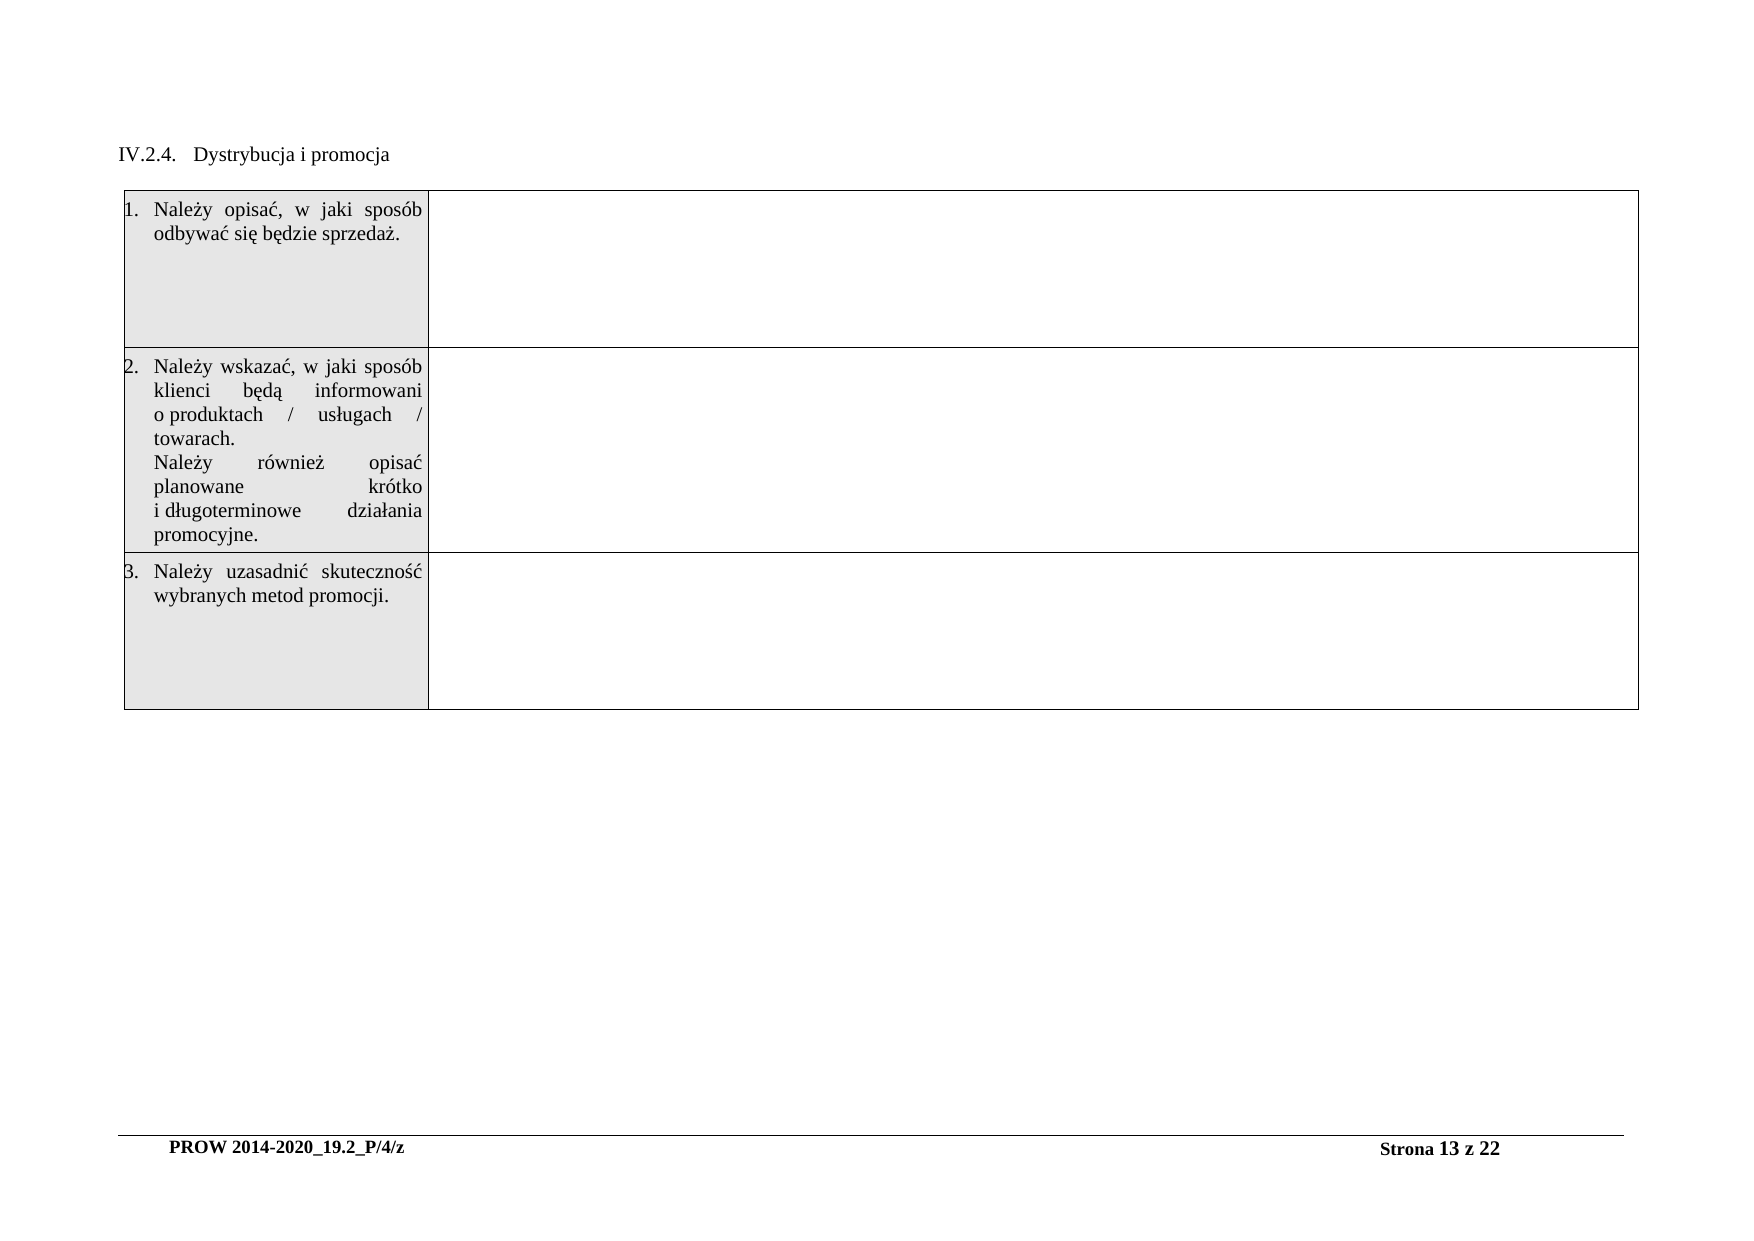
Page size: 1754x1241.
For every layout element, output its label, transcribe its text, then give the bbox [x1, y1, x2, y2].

table_header [429, 191, 1638, 347]
table_cell Należy wskazać, w jaki sposób klienci będą informowani o produktach / usługach / towarach. Należy również opisać planowane krótko i długoterminowe działania promocyjne. [125, 348, 428, 552]
subtitle Dystrybucja i promocja [118, 142, 1636, 166]
table_header Należy opisać, w jaki sposób odbywać się będzie sprzedaż. [125, 191, 428, 347]
table_cell [429, 553, 1638, 709]
table_cell [429, 348, 1638, 552]
table_cell Należy uzasadnić skuteczność wybranych metod promocji. [125, 553, 428, 709]
